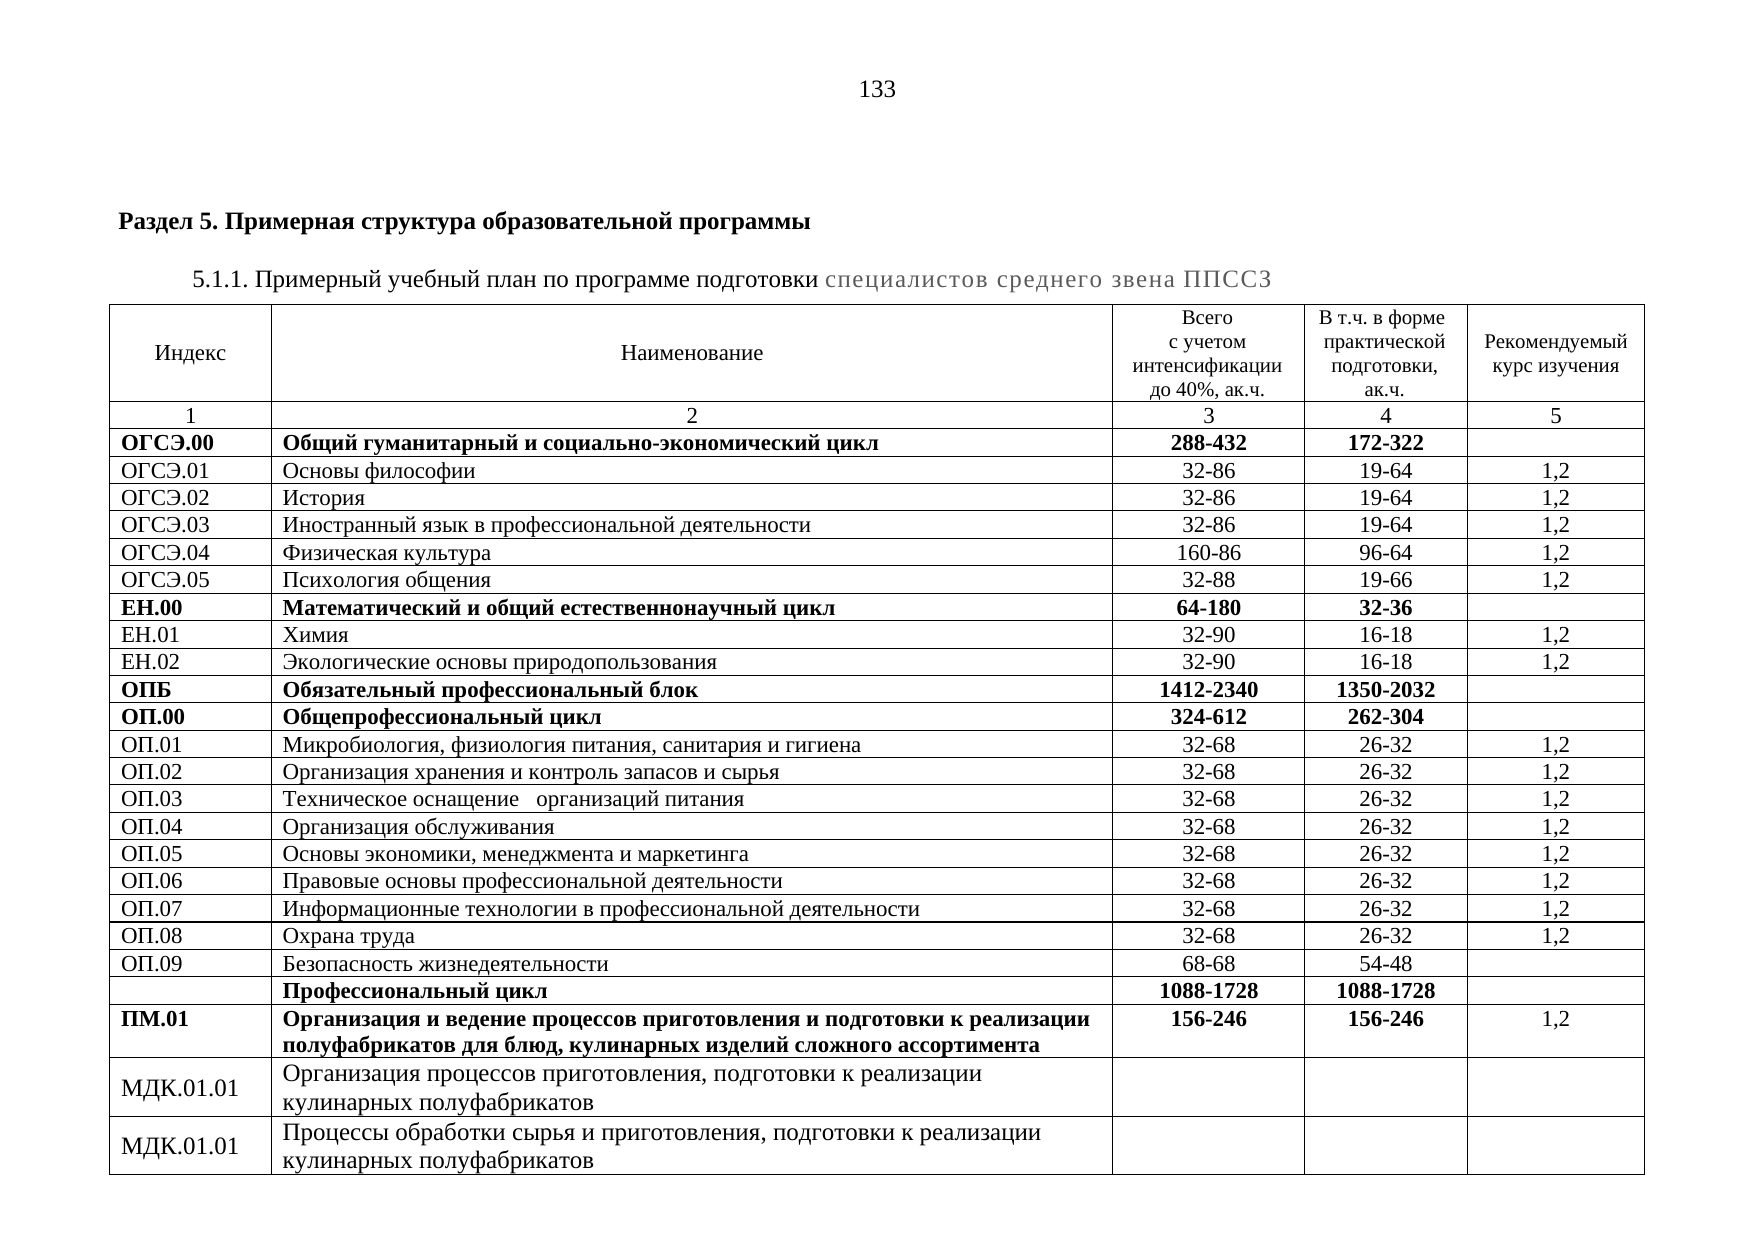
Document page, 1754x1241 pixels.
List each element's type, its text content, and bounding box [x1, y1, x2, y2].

table_cell Техническое оснащение организаций питания [272, 785, 1112, 812]
table_cell Профессиональный цикл [272, 977, 1112, 1003]
table_cell Процессы обработки сырья и приготовления, подготовки к реализации кулинарных полуфабрикатов [272, 1117, 1112, 1174]
table_cell Обязательный профессиональный блок [272, 676, 1112, 702]
table_cell 156-246 [1113, 1005, 1304, 1057]
table_cell 1,2 [1468, 813, 1644, 839]
table_cell ОП.05 [110, 840, 271, 867]
table_cell ОГСЭ.03 [110, 511, 271, 538]
table_cell Иностранный язык в профессиональной деятельности [272, 511, 1112, 538]
table_cell 26-32 [1305, 731, 1467, 757]
table_cell [1468, 950, 1644, 976]
table_cell Организация и ведение процессов приготовления и подготовки к реализации полуфабрикатов для блюд, кулинарных изделий сложного ассортимента [272, 1005, 1112, 1057]
table_cell 156-246 [1305, 1005, 1467, 1057]
table_cell 19-64 [1305, 484, 1467, 510]
table_cell Правовые основы профессиональной деятельности [272, 868, 1112, 894]
table_cell 26-32 [1305, 868, 1467, 894]
table_cell 1,2 [1468, 895, 1644, 921]
table_cell ОГСЭ.04 [110, 539, 271, 565]
table_header В т.ч. в форме практической подготовки, ак.ч. [1305, 305, 1467, 401]
table_cell Общепрофессиональный цикл [272, 703, 1112, 729]
table_cell 1,2 [1468, 566, 1644, 593]
table_cell 16-18 [1305, 621, 1467, 647]
table_cell Безопасность жизнедеятельности [272, 950, 1112, 976]
table_header Всего с учетом интенсификации до 40%, ак.ч. [1113, 305, 1304, 401]
table_cell 19-64 [1305, 457, 1467, 483]
table_cell ОП.02 [110, 758, 271, 784]
table_cell МДК.01.01 [110, 1117, 271, 1174]
table_cell 19-64 [1305, 511, 1467, 538]
table_cell 32-68 [1113, 840, 1304, 867]
subtitle Раздел 5. Примерная структура образовательной программы [118, 206, 1636, 235]
table_cell Основы экономики, менеджмента и маркетинга [272, 840, 1112, 867]
table_cell 160-86 [1113, 539, 1304, 565]
table_cell 26-32 [1305, 758, 1467, 784]
table_cell 32-90 [1113, 649, 1304, 675]
table_cell Химия [272, 621, 1112, 647]
table_cell 32-86 [1113, 457, 1304, 483]
table_cell 32-88 [1113, 566, 1304, 593]
table_cell ЕН.00 [110, 594, 271, 620]
table_cell [1113, 1058, 1304, 1116]
table_cell 3 [1113, 402, 1304, 428]
table_cell ПМ.01 [110, 1005, 271, 1057]
table_cell 26-32 [1305, 840, 1467, 867]
table_cell 1088-1728 [1305, 977, 1467, 1003]
table_cell ОГСЭ.05 [110, 566, 271, 593]
table_header Индекс [110, 305, 271, 401]
table_cell 32-68 [1113, 785, 1304, 812]
table_cell 1,2 [1468, 785, 1644, 812]
table_cell 1,2 [1468, 539, 1644, 565]
table_cell ОП.04 [110, 813, 271, 839]
table_cell 1,2 [1468, 457, 1644, 483]
table_cell [1468, 703, 1644, 729]
table_cell 32-90 [1113, 621, 1304, 647]
table_cell [1113, 1117, 1304, 1174]
table_cell 1,2 [1468, 1005, 1644, 1057]
table_cell 32-86 [1113, 511, 1304, 538]
table_cell [1468, 977, 1644, 1003]
table_cell ОП.01 [110, 731, 271, 757]
table_cell 26-32 [1305, 923, 1467, 949]
table_cell Организация процессов приготовления, подготовки к реализации кулинарных полуфабрикатов [272, 1058, 1112, 1116]
table_cell Охрана труда [272, 923, 1112, 949]
table_cell 1 [110, 402, 271, 428]
table_cell 32-68 [1113, 895, 1304, 921]
table_cell 262-304 [1305, 703, 1467, 729]
table_cell Психология общения [272, 566, 1112, 593]
table_cell 4 [1305, 402, 1467, 428]
table_cell 1,2 [1468, 923, 1644, 949]
table_cell ОП.06 [110, 868, 271, 894]
table_cell Экологические основы природопользования [272, 649, 1112, 675]
table_cell История [272, 484, 1112, 510]
table_cell [1305, 1058, 1467, 1116]
table_cell 19-66 [1305, 566, 1467, 593]
table_cell 1,2 [1468, 484, 1644, 510]
table_cell ОП.00 [110, 703, 271, 729]
table_cell Организация обслуживания [272, 813, 1112, 839]
table_cell 54-48 [1305, 950, 1467, 976]
table_cell 5 [1468, 402, 1644, 428]
table_cell ОПБ [110, 676, 271, 702]
table_cell 172-322 [1305, 429, 1467, 456]
table_cell Физическая культура [272, 539, 1112, 565]
table_cell 96-64 [1305, 539, 1467, 565]
table_cell 1,2 [1468, 840, 1644, 867]
table_cell ЕН.02 [110, 649, 271, 675]
table_cell 64-180 [1113, 594, 1304, 620]
table_cell 1,2 [1468, 868, 1644, 894]
table_cell Организация хранения и контроль запасов и сырья [272, 758, 1112, 784]
table_cell 1,2 [1468, 731, 1644, 757]
table_cell 2 [272, 402, 1112, 428]
table_cell 32-68 [1113, 923, 1304, 949]
table_cell [1468, 594, 1644, 620]
table_cell 32-68 [1113, 758, 1304, 784]
table_cell Информационные технологии в профессиональной деятельности [272, 895, 1112, 921]
table_cell Математический и общий естественнонаучный цикл [272, 594, 1112, 620]
table_cell 26-32 [1305, 785, 1467, 812]
table_cell ОП.08 [110, 923, 271, 949]
table_cell 32-68 [1113, 813, 1304, 839]
table_cell Микробиология, физиология питания, санитария и гигиена [272, 731, 1112, 757]
table_cell Основы философии [272, 457, 1112, 483]
table_cell ОП.03 [110, 785, 271, 812]
table_cell 324-612 [1113, 703, 1304, 729]
table_cell ОП.09 [110, 950, 271, 976]
table_cell 16-18 [1305, 649, 1467, 675]
table_cell 1,2 [1468, 621, 1644, 647]
table_cell 1412-2340 [1113, 676, 1304, 702]
table_cell [1305, 1117, 1467, 1174]
table_cell ОГСЭ.02 [110, 484, 271, 510]
table_cell 288-432 [1113, 429, 1304, 456]
table_cell 1,2 [1468, 758, 1644, 784]
table_cell 1,2 [1468, 649, 1644, 675]
table_cell 1350-2032 [1305, 676, 1467, 702]
table_cell 1088-1728 [1113, 977, 1304, 1003]
table_cell [1468, 429, 1644, 456]
table_cell 26-32 [1305, 895, 1467, 921]
table_cell ЕН.01 [110, 621, 271, 647]
table_cell [1468, 1117, 1644, 1174]
table_cell 32-36 [1305, 594, 1467, 620]
table_cell Общий гуманитарный и социально-экономический цикл [272, 429, 1112, 456]
table_cell ОГСЭ.01 [110, 457, 271, 483]
table_header Наименование [272, 305, 1112, 401]
table_cell 1,2 [1468, 511, 1644, 538]
table_cell [1468, 676, 1644, 702]
text 5.1.1. Примерный учебный план по программе подготовки специалистов среднего звена ППССЗ [118, 264, 1636, 293]
table_cell 32-68 [1113, 731, 1304, 757]
table_cell [110, 977, 271, 1003]
table_cell 68-68 [1113, 950, 1304, 976]
table_cell 32-68 [1113, 868, 1304, 894]
table_cell 32-86 [1113, 484, 1304, 510]
table_header Рекомендуемый курс изучения [1468, 305, 1644, 401]
table_cell 26-32 [1305, 813, 1467, 839]
table_cell ОП.07 [110, 895, 271, 921]
table_cell МДК.01.01 [110, 1058, 271, 1116]
table_cell [1468, 1058, 1644, 1116]
table_cell ОГСЭ.00 [110, 429, 271, 456]
